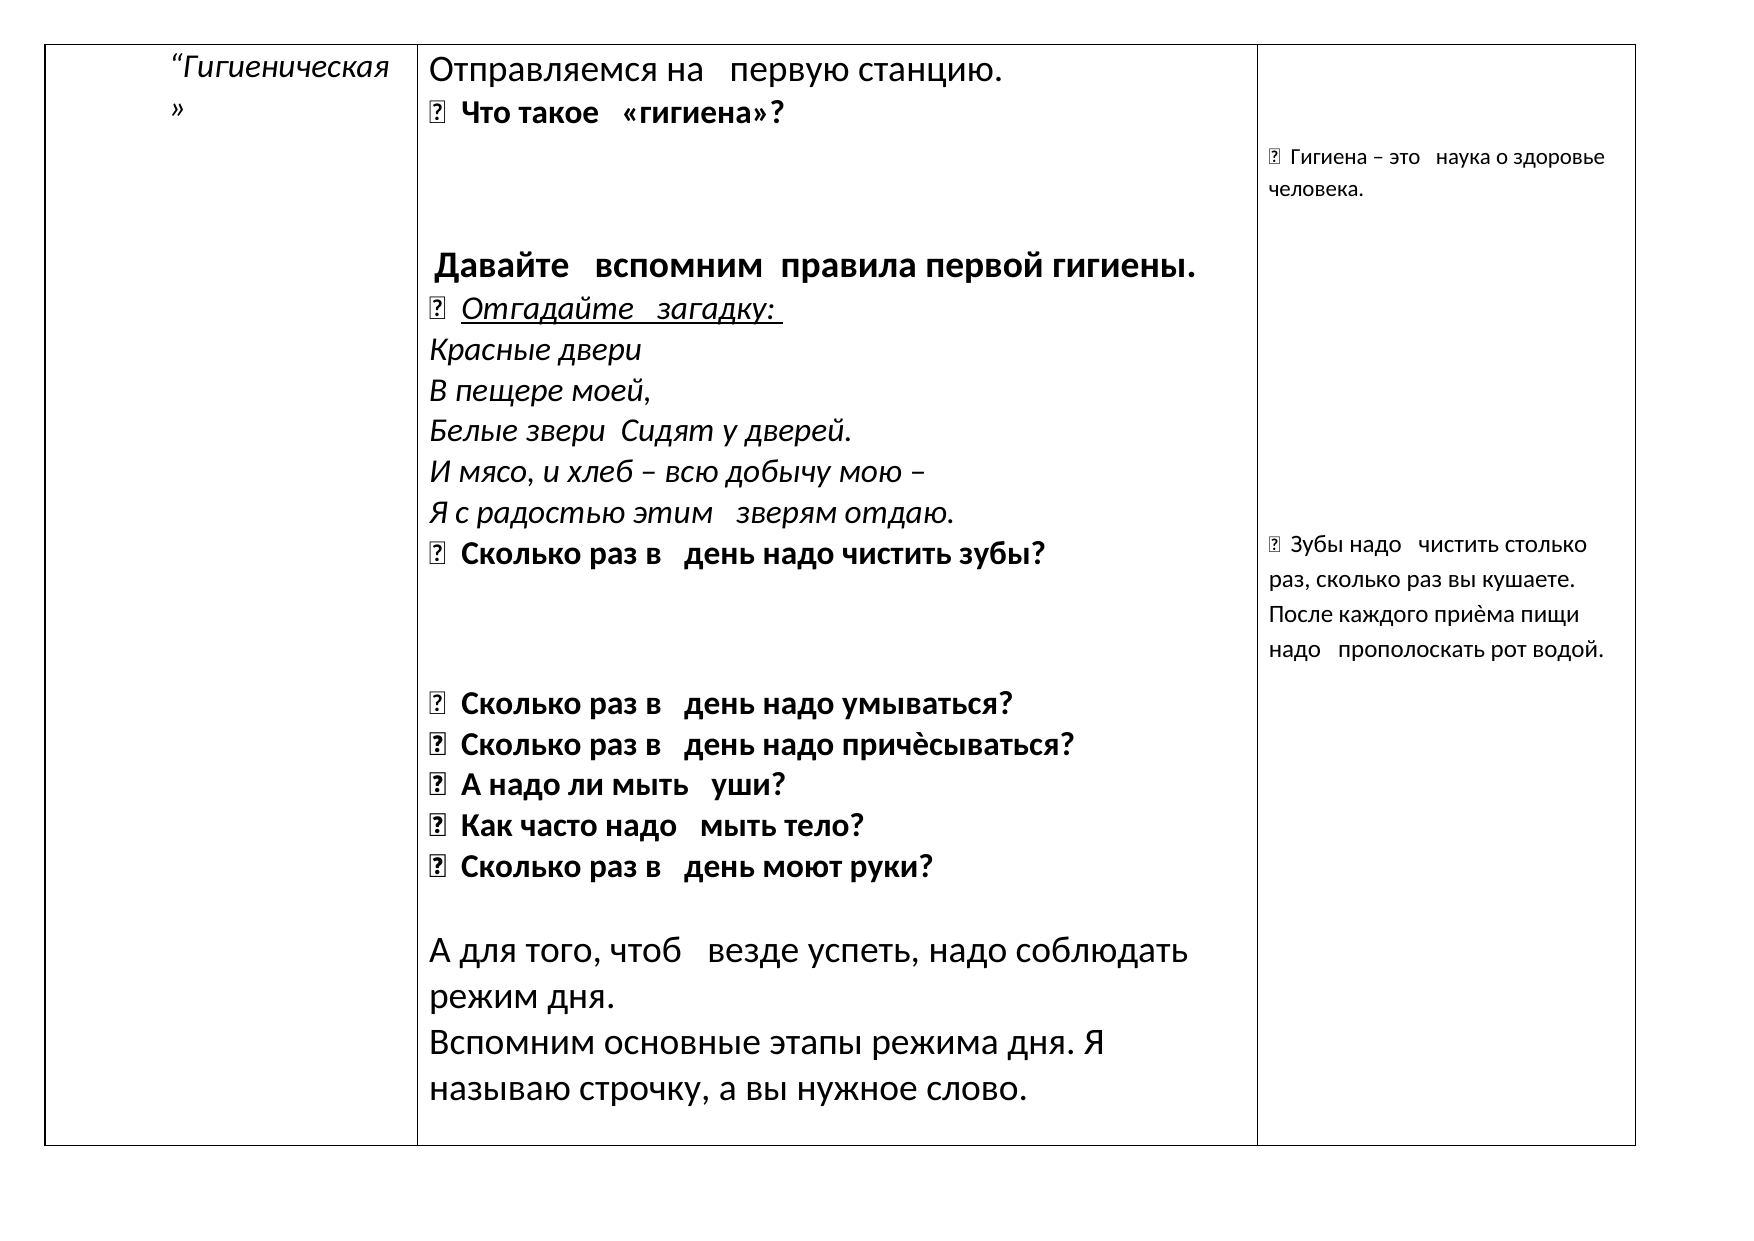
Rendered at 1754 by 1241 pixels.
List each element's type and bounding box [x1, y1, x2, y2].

table_cell [418, 45, 1257, 1145]
table_cell [46, 45, 417, 1145]
table_cell [1258, 45, 1635, 1145]
